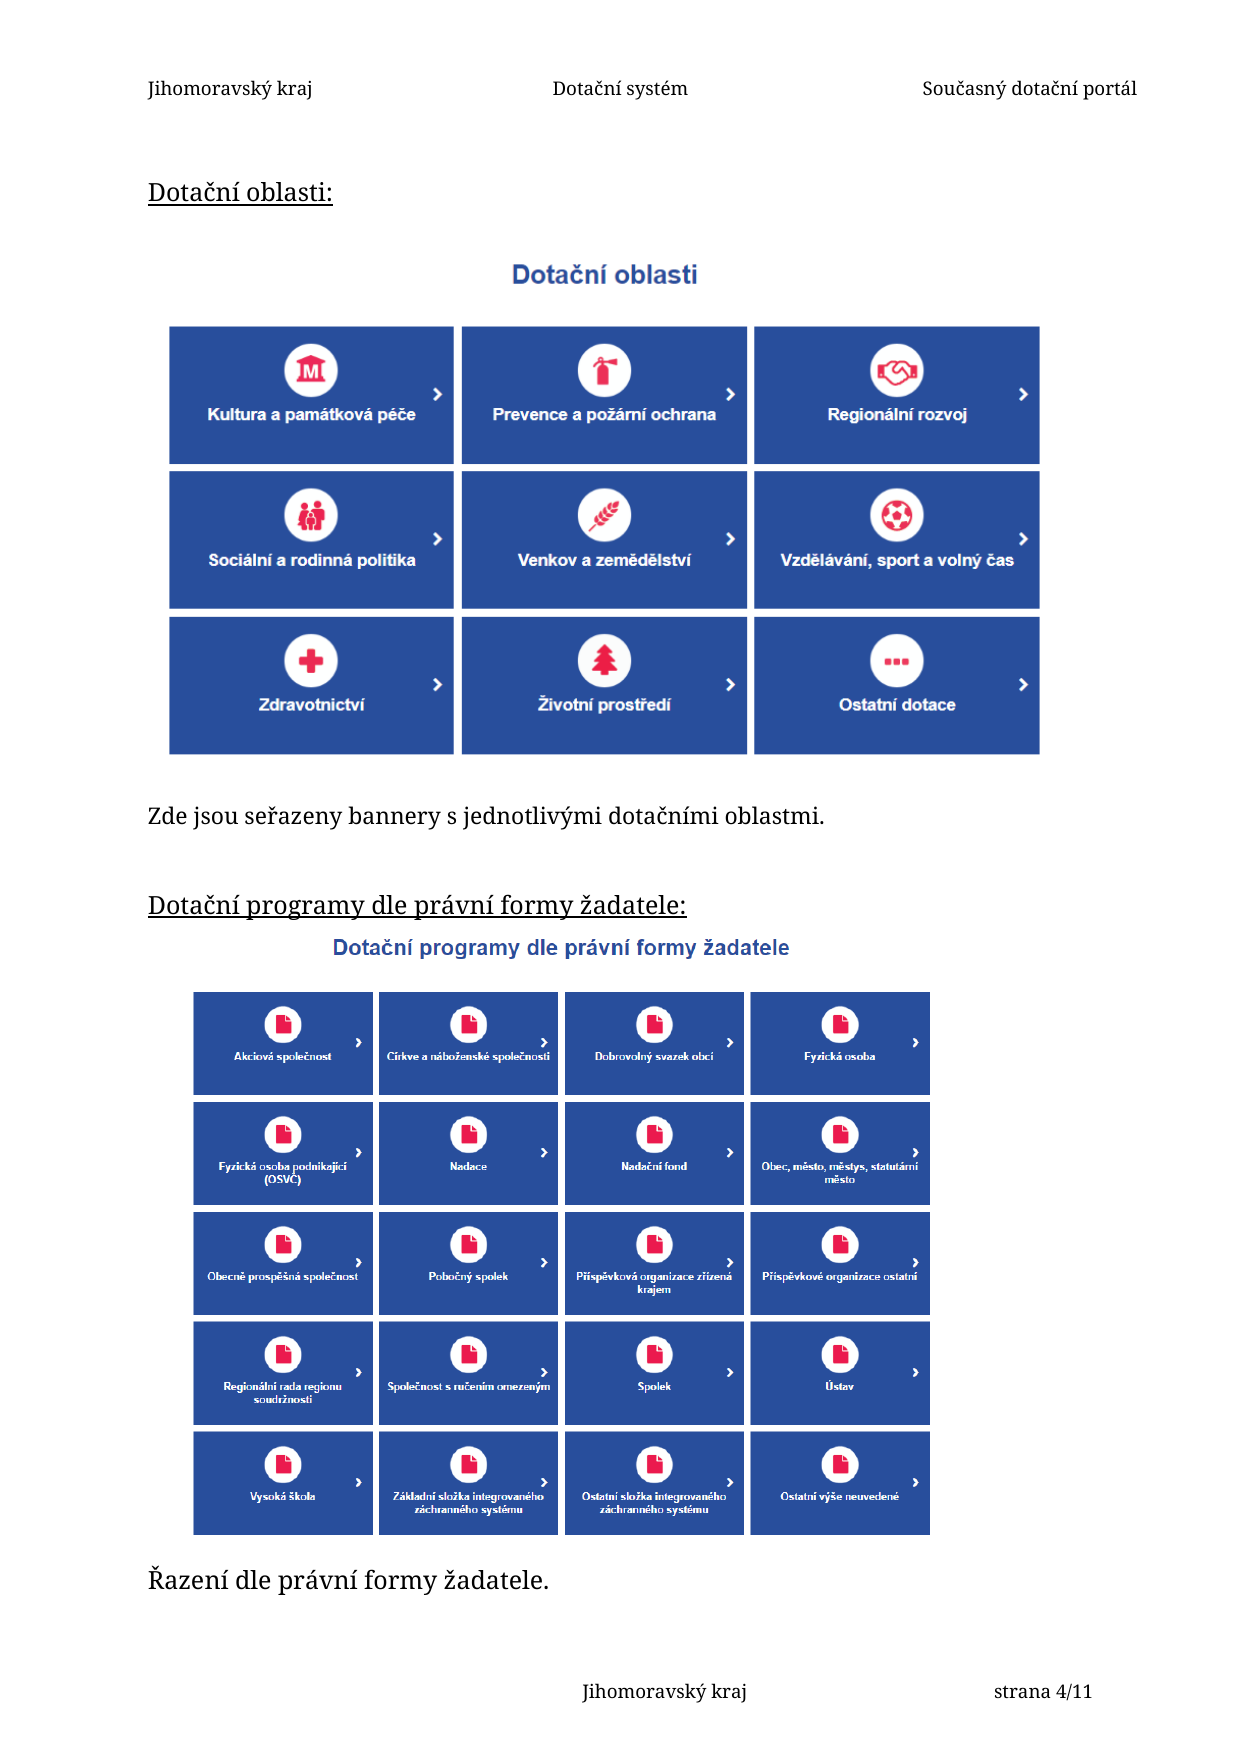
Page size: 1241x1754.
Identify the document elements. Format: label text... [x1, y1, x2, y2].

text Dotační programy dle právní formy žadatele: [148, 887, 1122, 921]
text Řazení dle právní formy žadatele. [148, 1562, 1122, 1596]
picture [147, 933, 989, 1563]
text Dotační oblasti: [148, 175, 1122, 209]
text Zde jsou seřazeny bannery s jednotlivými dotačními oblastmi. [148, 800, 1122, 831]
picture [147, 243, 1061, 788]
